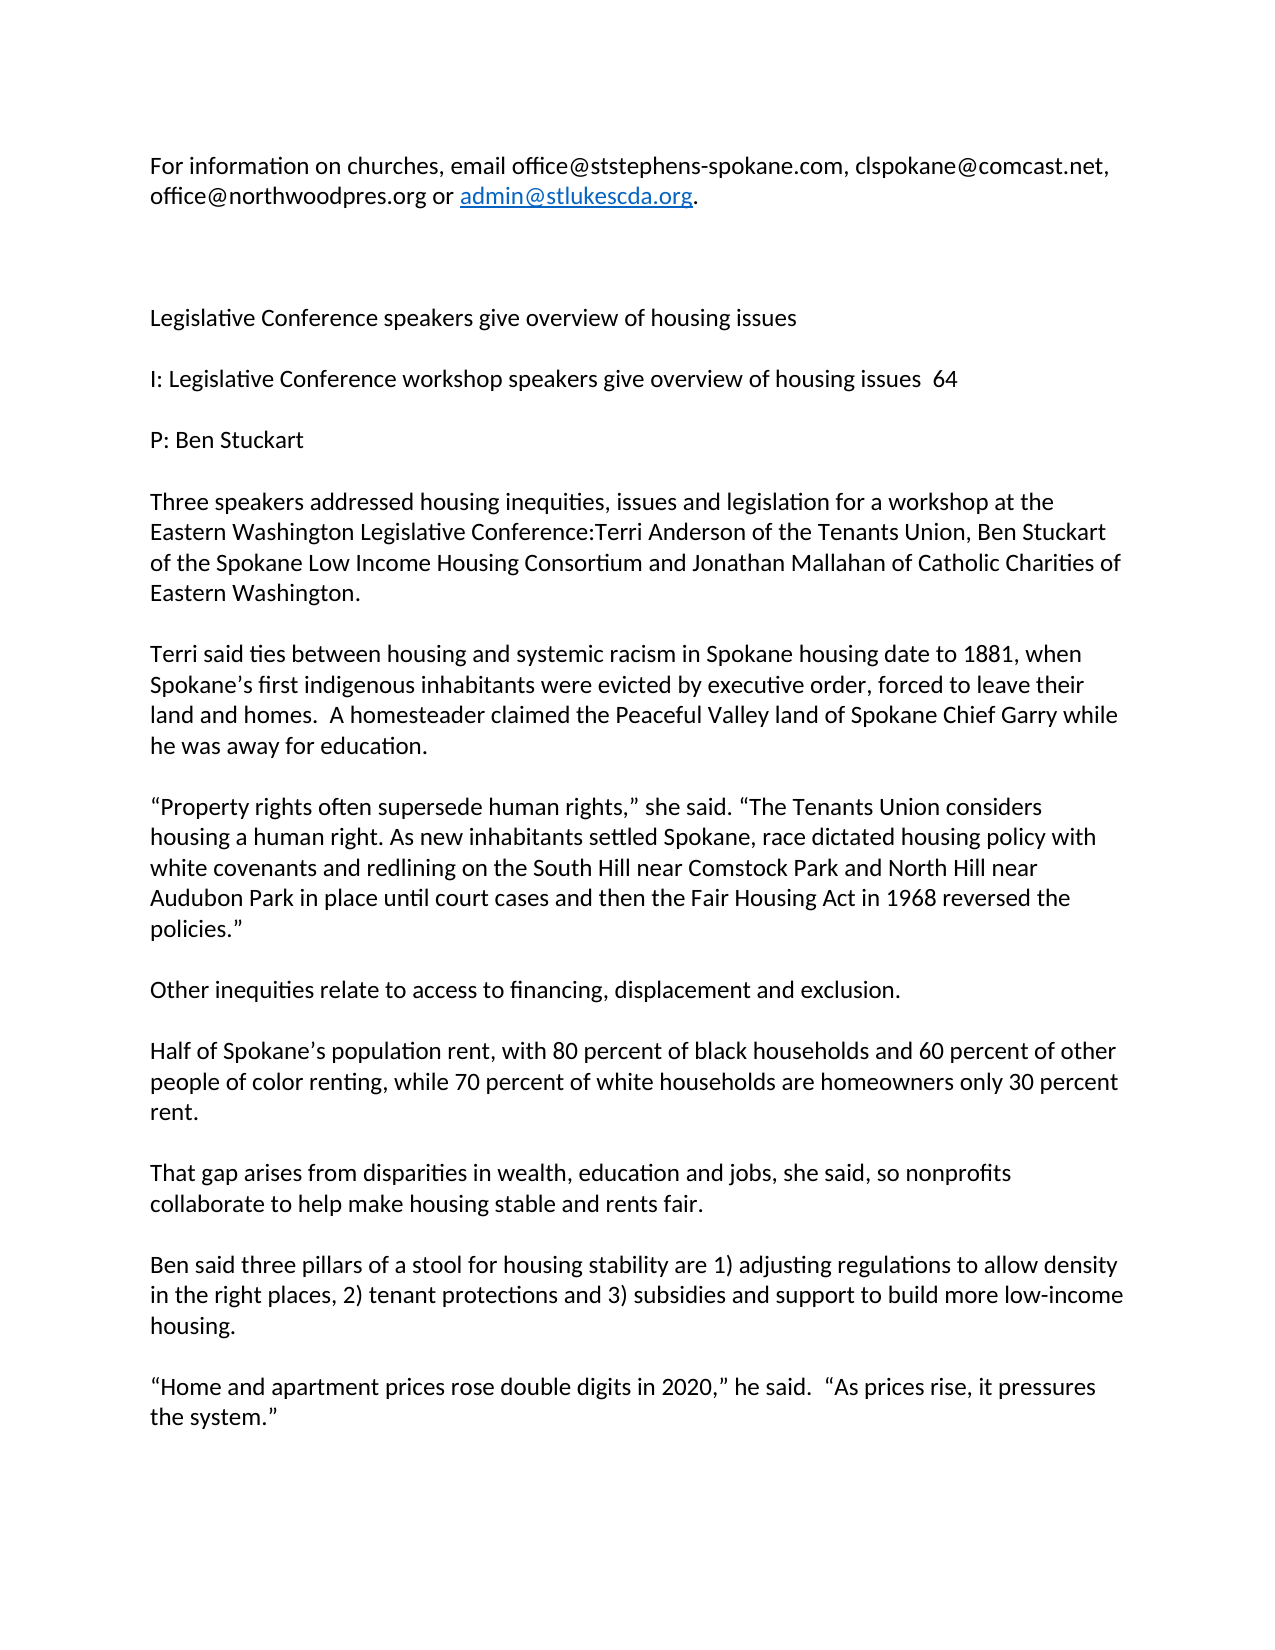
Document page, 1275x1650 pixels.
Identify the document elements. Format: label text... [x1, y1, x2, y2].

text Legislative Conference speakers give overview of housing issues [150, 303, 1125, 333]
text “Property rights often supersede human rights,” she said. “The Tenants Union considers housing a human right. As new inhabitants settled Spokane, race dictated housing policy with white covenants and redlining on the South Hill near Comstock Park and North Hill near Audubon Park in place until court cases and then the Fair Housing Act in 1968 reversed the policies.” [150, 791, 1125, 943]
text Other inequities relate to access to financing, displacement and exclusion. [150, 974, 1125, 1004]
text I: Legislative Conference workshop speakers give overview of housing issues 64 [150, 364, 1125, 394]
text Three speakers addressed housing inequities, issues and legislation for a workshop at the Eastern Washington Legislative Conference:Terri Anderson of the Tenants Union, Ben Stuckart of the Spokane Low Income Housing Consortium and Jonathan Mallahan of Catholic Charities of Eastern Washington. [150, 486, 1125, 608]
text “Home and apartment prices rose double digits in 2020,” he said. “As prices rise, it pressures the system.” [150, 1371, 1125, 1432]
text P: Ben Stuckart [150, 425, 1125, 455]
text For information on churches, email office@ststephens-spokane.com, clspokane@comcast.net, office@northwoodpres.org or admin@stlukescda.org. [150, 150, 1125, 211]
text Ben said three pillars of a stool for housing stability are 1) adjusting regulations to allow density in the right places, 2) tenant protections and 3) subsidies and support to build more low-income housing. [150, 1249, 1125, 1340]
text Half of Spokane’s population rent, with 80 percent of black households and 60 percent of other people of color renting, while 70 percent of white households are homeowners only 30 percent rent. [150, 1035, 1125, 1127]
text Terri said ties between housing and systemic racism in Spokane housing date to 1881, when Spokane’s first indigenous inhabitants were evicted by executive order, forced to leave their land and homes. A homesteader claimed the Peaceful Valley land of Spokane Chief Garry while he was away for education. [150, 638, 1125, 760]
text That gap arises from disparities in wealth, education and jobs, she said, so nonprofits collaborate to help make housing stable and rents fair. [150, 1157, 1125, 1218]
